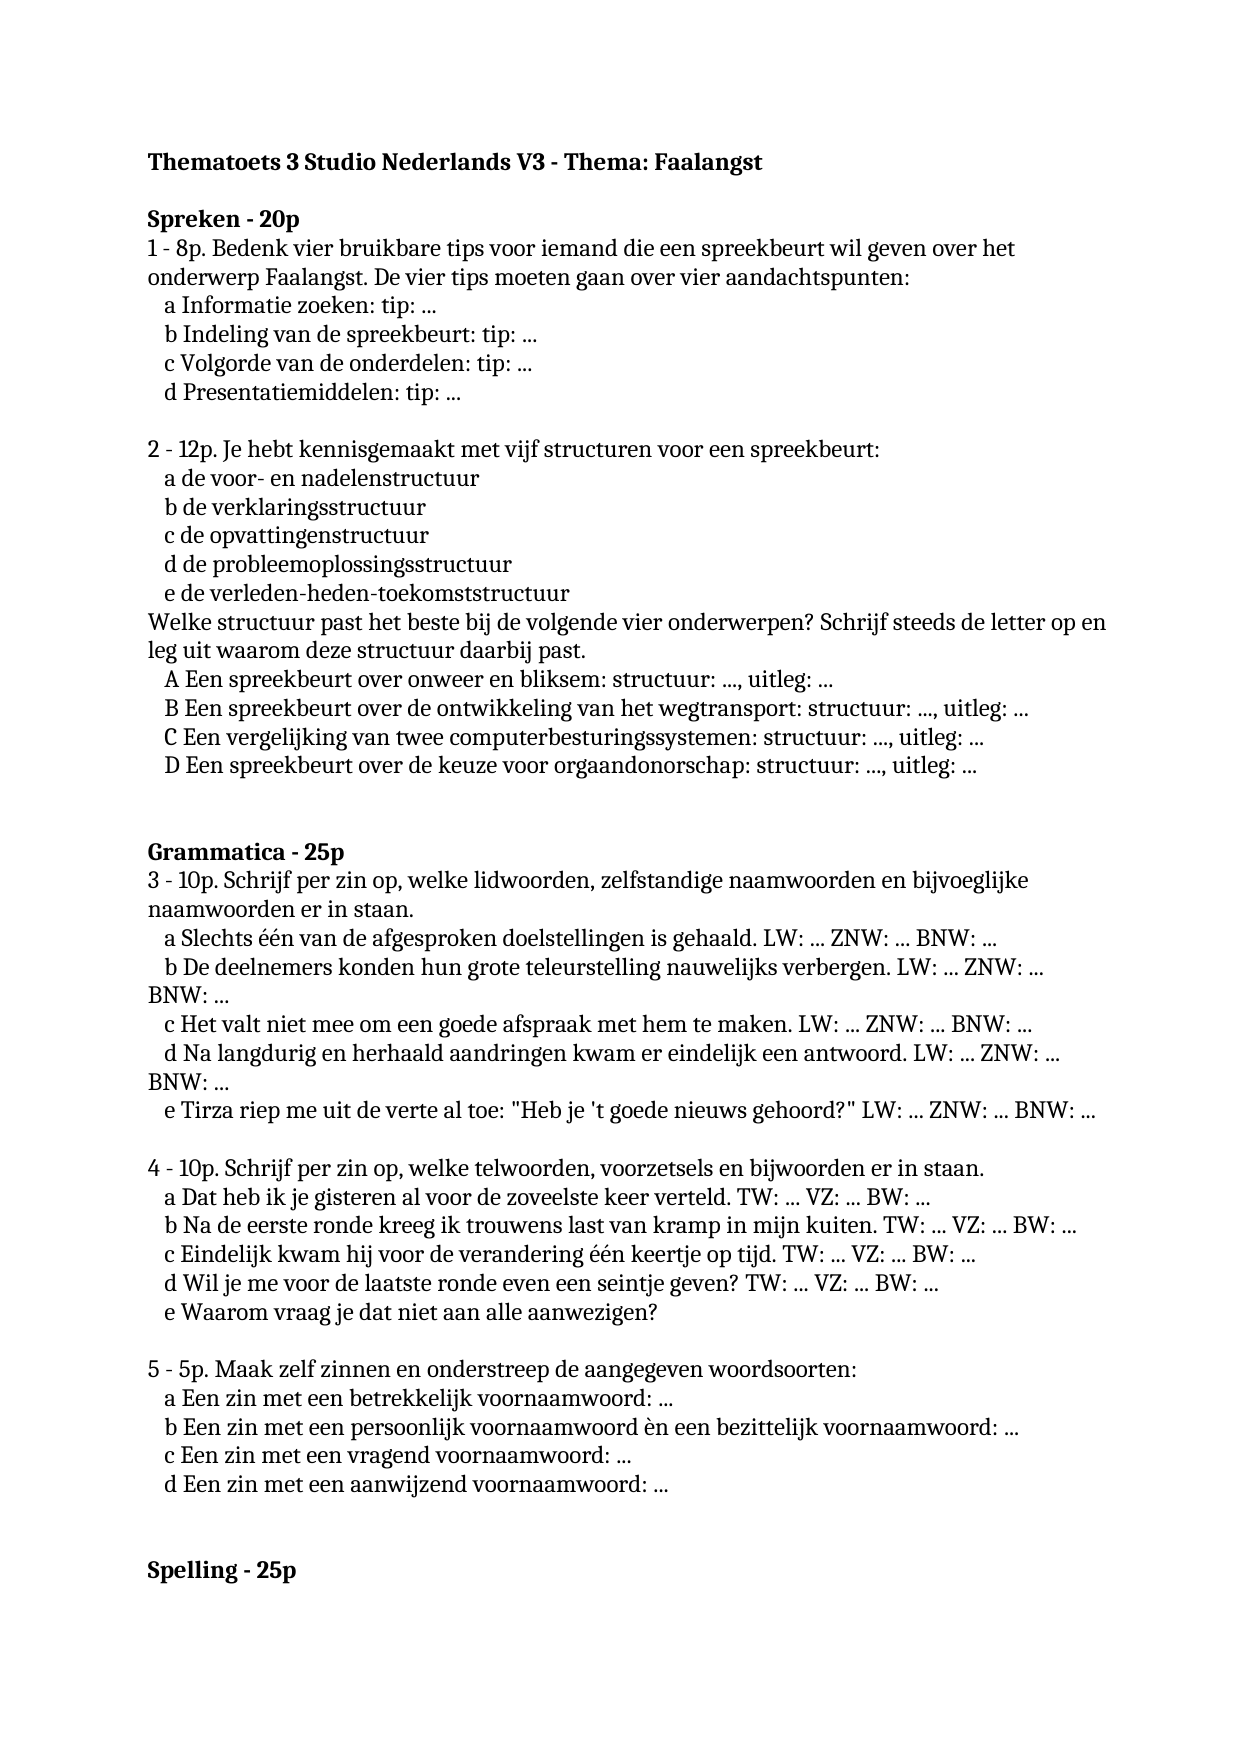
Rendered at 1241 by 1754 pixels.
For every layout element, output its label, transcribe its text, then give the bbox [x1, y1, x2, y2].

text 5 - 5p. Maak zelf zinnen en onderstreep de aangegeven woordsoorten: [148, 1355, 1123, 1384]
text a Slechts één van de afgesproken doelstellingen is gehaald. LW: ... ZNW: ... BNW: ... [148, 924, 1123, 953]
text b Een zin met een persoonlijk voornaamwoord èn een bezittelijk voornaamwoord: ... [148, 1413, 1123, 1441]
text d Een zin met een aanwijzend voornaamwoord: ... [148, 1470, 1123, 1499]
text d Wil je me voor de laatste ronde even een seintje geven? TW: ... VZ: ... BW: ... [148, 1269, 1123, 1298]
text c de opvattingenstructuur [148, 521, 1123, 550]
text B Een spreekbeurt over de ontwikkeling van het wegtransport: structuur: ..., uitleg: ... [148, 694, 1123, 723]
text c Volgorde van de onderdelen: tip: ... [148, 349, 1123, 378]
text Welke structuur past het beste bij de volgende vier onderwerpen? Schrijf steeds de letter op en leg uit waarom deze structuur daarbij past. [148, 608, 1123, 665]
text c Eindelijk kwam hij voor de verandering één keertje op tijd. TW: ... VZ: ... BW: ... [148, 1240, 1123, 1269]
text a Dat heb ik je gisteren al voor de zoveelste keer verteld. TW: ... VZ: ... BW: ... [148, 1183, 1123, 1211]
text a Een zin met een betrekkelijk voornaamwoord: ... [148, 1384, 1123, 1413]
text b de verklaringsstructuur [148, 493, 1123, 521]
text e Waarom vraag je dat niet aan alle aanwezigen? [148, 1298, 1123, 1326]
text Thematoets 3 Studio Nederlands V3 - Thema: Faalangst [148, 148, 1123, 176]
text Spreken - 20p [148, 205, 1123, 234]
text d de probleemoplossingsstructuur [148, 550, 1123, 579]
text Grammatica - 25p [148, 838, 1123, 866]
text e de verleden-heden-toekomststructuur [148, 579, 1123, 608]
text c Het valt niet mee om een goede afspraak met hem te maken. LW: ... ZNW: ... BNW: ... [148, 1010, 1123, 1039]
text b Indeling van de spreekbeurt: tip: ... [148, 320, 1123, 349]
text A Een spreekbeurt over onweer en bliksem: structuur: ..., uitleg: ... [148, 665, 1123, 694]
text e Tirza riep me uit de verte al toe: "Heb je 't goede nieuws gehoord?" LW: ... ZNW: ... BNW: ... [148, 1096, 1123, 1125]
text b Na de eerste ronde kreeg ik trouwens last van kramp in mijn kuiten. TW: ... VZ: ... BW: ... [148, 1211, 1123, 1240]
text a de voor- en nadelenstructuur [148, 464, 1123, 493]
text 4 - 10p. Schrijf per zin op, welke telwoorden, voorzetsels en bijwoorden er in staan. [148, 1154, 1123, 1183]
text 3 - 10p. Schrijf per zin op, welke lidwoorden, zelfstandige naamwoorden en bijvoeglijke naamwoorden er in staan. [148, 866, 1123, 924]
text d Na langdurig en herhaald aandringen kwam er eindelijk een antwoord. LW: ... ZNW: ... BNW: ... [148, 1039, 1123, 1096]
text a Informatie zoeken: tip: ... [148, 291, 1123, 320]
text b De deelnemers konden hun grote teleurstelling nauwelijks verbergen. LW: ... ZNW: ... BNW: ... [148, 953, 1123, 1010]
text D Een spreekbeurt over de keuze voor orgaandonorschap: structuur: ..., uitleg: ... [148, 751, 1123, 780]
text c Een zin met een vragend voornaamwoord: ... [148, 1441, 1123, 1470]
text 2 - 12p. Je hebt kennisgemaakt met vijf structuren voor een spreekbeurt: [148, 435, 1123, 464]
text d Presentatiemiddelen: tip: ... [148, 378, 1123, 406]
text C Een vergelijking van twee computerbesturingssystemen: structuur: ..., uitleg: ... [148, 723, 1123, 751]
text 1 - 8p. Bedenk vier bruikbare tips voor iemand die een spreekbeurt wil geven over het onderwerp Faalangst. De vier tips moeten gaan over vier aandachtspunten: [148, 234, 1123, 291]
text Spelling - 25p [148, 1556, 1123, 1585]
